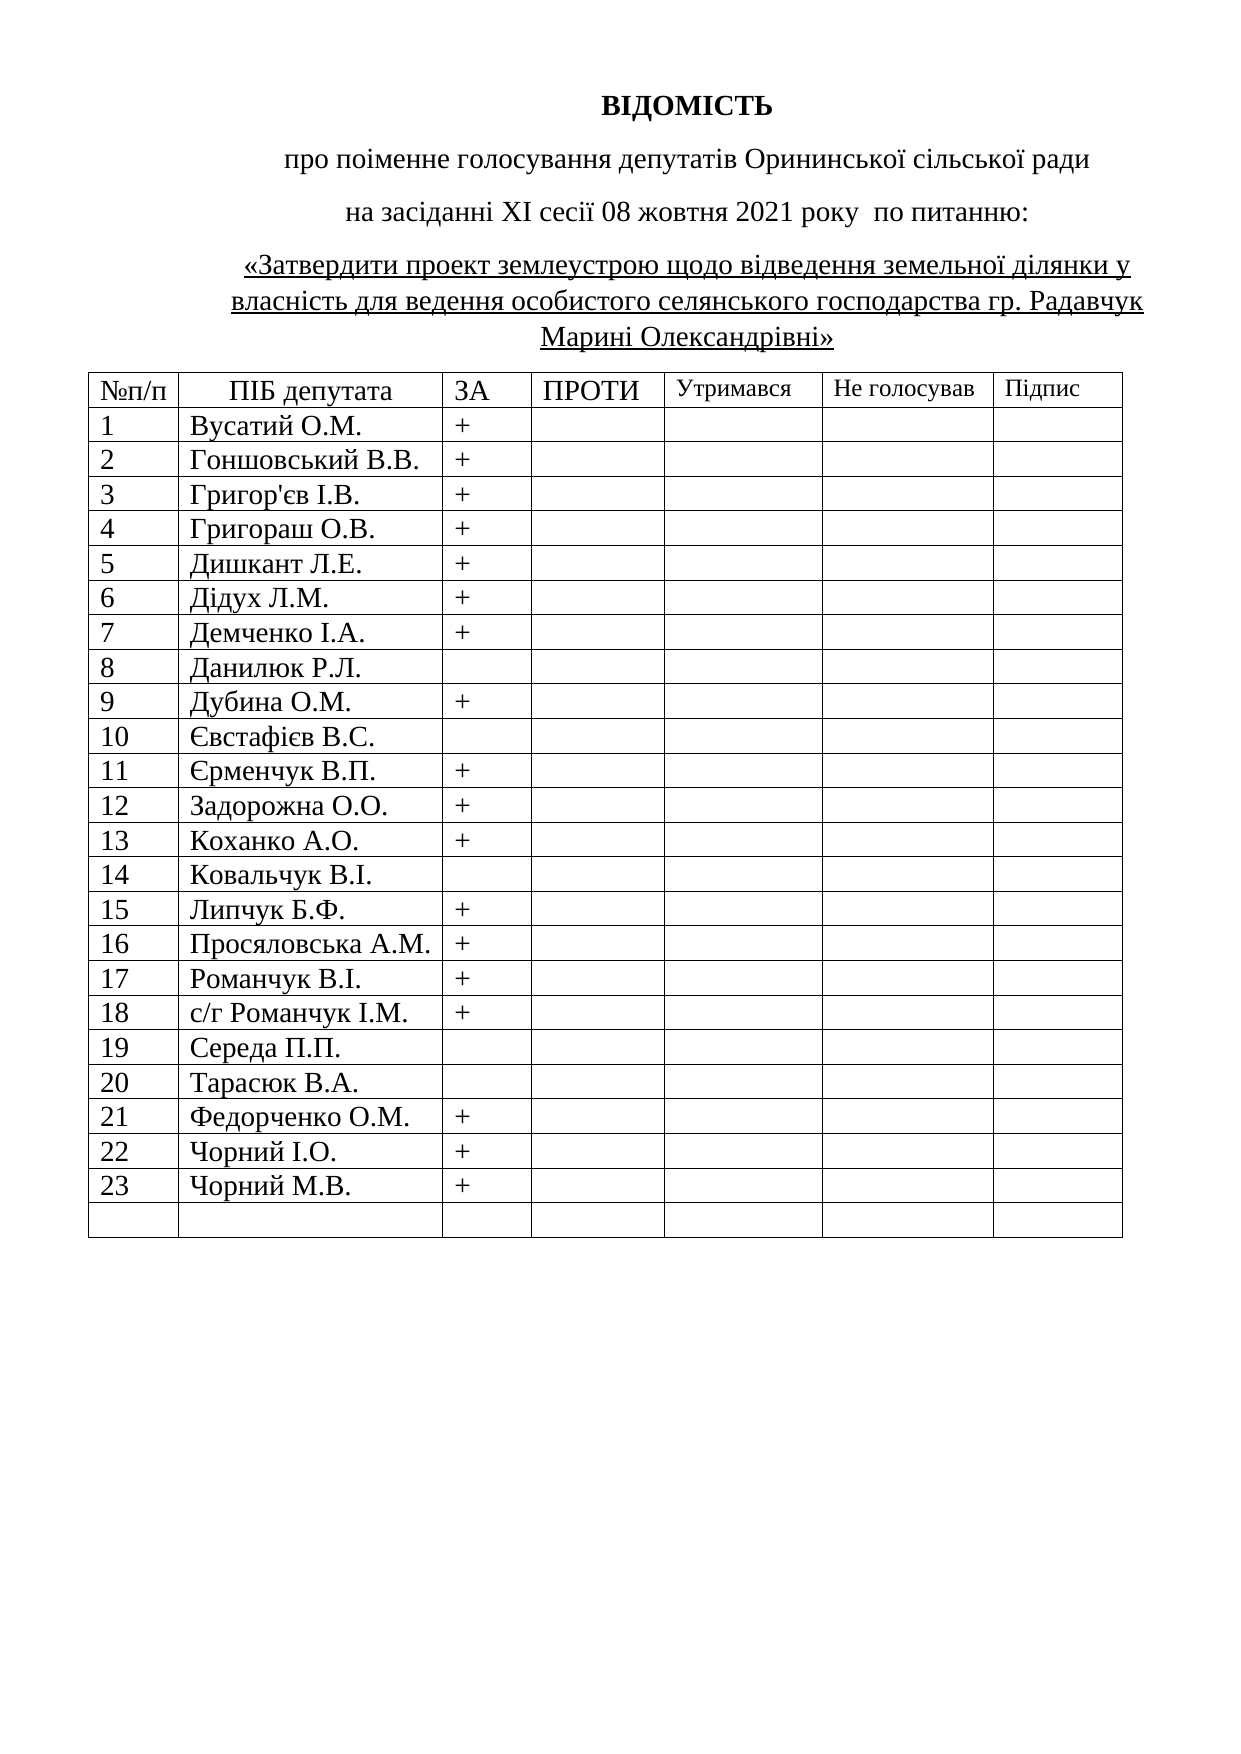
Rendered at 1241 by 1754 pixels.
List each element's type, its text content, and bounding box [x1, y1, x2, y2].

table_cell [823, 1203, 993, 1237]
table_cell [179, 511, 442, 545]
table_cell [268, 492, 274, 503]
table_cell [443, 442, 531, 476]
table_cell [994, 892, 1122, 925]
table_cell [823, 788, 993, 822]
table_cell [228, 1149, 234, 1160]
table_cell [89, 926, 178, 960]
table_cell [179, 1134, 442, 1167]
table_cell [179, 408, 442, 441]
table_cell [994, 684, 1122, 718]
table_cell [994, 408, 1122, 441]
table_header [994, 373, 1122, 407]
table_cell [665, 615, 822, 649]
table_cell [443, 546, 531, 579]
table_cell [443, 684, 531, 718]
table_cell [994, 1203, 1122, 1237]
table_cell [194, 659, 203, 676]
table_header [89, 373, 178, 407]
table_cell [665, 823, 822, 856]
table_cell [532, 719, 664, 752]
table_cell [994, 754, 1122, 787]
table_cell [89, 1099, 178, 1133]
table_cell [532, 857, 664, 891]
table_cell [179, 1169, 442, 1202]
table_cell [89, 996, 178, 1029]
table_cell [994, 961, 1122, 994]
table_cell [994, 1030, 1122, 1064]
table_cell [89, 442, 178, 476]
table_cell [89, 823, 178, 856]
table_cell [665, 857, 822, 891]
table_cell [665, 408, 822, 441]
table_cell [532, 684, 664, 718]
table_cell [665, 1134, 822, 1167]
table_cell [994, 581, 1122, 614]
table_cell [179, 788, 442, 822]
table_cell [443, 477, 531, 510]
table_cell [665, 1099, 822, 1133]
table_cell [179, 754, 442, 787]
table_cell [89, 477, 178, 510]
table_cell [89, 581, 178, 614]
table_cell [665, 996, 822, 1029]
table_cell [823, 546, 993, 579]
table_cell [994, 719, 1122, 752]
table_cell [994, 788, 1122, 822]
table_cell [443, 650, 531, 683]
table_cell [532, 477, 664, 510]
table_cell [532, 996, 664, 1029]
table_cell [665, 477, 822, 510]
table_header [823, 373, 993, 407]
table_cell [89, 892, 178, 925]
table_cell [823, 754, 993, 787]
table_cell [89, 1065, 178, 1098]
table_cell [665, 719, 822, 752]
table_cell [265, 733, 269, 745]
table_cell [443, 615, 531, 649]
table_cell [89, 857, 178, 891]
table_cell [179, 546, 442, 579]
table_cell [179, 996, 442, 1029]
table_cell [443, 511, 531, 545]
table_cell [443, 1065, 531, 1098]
text на засіданні XI сесії 08 жовтня 2021 року по питанню: [223, 194, 1152, 228]
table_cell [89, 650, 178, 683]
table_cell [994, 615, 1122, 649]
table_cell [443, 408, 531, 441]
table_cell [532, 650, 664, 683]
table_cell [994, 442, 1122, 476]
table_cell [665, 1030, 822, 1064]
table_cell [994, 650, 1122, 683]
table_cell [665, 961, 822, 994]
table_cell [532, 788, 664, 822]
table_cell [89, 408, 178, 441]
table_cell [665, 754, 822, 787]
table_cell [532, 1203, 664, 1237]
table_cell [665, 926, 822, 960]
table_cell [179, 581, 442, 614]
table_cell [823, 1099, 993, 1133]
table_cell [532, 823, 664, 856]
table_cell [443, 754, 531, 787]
text про поіменне голосування депутатів Орининської сільської ради [223, 141, 1152, 175]
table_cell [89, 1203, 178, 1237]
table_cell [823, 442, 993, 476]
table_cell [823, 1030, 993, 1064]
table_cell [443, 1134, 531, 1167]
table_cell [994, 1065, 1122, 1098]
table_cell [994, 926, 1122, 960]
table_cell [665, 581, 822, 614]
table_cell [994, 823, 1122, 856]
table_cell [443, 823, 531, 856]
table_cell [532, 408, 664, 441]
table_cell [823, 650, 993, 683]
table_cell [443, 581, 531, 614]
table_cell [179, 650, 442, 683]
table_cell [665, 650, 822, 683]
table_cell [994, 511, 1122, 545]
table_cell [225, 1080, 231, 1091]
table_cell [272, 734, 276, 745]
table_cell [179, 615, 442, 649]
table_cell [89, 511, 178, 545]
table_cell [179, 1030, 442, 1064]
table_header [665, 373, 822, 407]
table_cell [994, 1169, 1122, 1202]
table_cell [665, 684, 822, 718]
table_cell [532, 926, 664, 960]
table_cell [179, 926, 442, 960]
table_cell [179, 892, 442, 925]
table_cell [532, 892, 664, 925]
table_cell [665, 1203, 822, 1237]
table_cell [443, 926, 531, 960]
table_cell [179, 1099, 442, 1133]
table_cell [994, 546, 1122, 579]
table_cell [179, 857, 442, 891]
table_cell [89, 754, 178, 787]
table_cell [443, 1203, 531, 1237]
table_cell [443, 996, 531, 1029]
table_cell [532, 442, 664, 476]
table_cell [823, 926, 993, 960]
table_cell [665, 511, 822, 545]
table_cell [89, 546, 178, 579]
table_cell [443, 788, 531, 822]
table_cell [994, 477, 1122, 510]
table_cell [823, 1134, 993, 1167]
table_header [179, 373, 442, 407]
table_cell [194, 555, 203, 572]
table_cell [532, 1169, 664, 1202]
text ВІДОМІСТЬ [223, 88, 1152, 122]
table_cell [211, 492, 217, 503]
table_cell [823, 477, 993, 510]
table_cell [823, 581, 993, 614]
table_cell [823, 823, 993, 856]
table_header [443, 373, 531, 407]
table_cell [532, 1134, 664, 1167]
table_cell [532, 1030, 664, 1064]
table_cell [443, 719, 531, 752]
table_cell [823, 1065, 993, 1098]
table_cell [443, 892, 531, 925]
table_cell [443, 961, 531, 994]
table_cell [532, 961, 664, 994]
text «Затвердити проект землеустрою щодо відведення земельної ділянки у власність для ведення особистого селянського господарства гр. Радавчук Марині Олександрівні» [223, 247, 1152, 353]
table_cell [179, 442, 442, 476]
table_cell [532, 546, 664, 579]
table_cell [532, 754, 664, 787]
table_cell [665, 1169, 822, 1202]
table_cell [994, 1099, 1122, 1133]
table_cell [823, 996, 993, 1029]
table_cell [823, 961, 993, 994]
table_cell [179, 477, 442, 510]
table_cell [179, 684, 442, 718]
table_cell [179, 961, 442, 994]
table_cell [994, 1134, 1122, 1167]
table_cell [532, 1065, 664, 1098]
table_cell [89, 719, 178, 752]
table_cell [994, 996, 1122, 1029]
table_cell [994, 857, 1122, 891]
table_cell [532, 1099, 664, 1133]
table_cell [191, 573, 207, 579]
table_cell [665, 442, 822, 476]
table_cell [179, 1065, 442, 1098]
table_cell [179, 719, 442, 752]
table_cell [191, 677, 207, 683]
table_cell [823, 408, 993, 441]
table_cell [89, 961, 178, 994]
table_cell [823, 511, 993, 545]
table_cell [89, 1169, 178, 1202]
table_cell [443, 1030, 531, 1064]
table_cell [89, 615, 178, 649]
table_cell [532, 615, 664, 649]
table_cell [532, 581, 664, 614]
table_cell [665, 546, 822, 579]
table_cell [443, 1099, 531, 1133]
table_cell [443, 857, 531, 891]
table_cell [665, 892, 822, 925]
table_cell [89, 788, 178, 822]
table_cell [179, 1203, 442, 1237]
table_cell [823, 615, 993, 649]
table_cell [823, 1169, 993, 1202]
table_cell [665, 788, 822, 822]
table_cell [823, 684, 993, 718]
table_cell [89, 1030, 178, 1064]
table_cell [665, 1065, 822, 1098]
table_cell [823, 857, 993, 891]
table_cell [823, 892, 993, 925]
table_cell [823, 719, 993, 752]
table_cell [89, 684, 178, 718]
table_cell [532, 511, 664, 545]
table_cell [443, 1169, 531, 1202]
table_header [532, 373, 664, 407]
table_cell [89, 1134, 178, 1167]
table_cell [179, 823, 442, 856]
